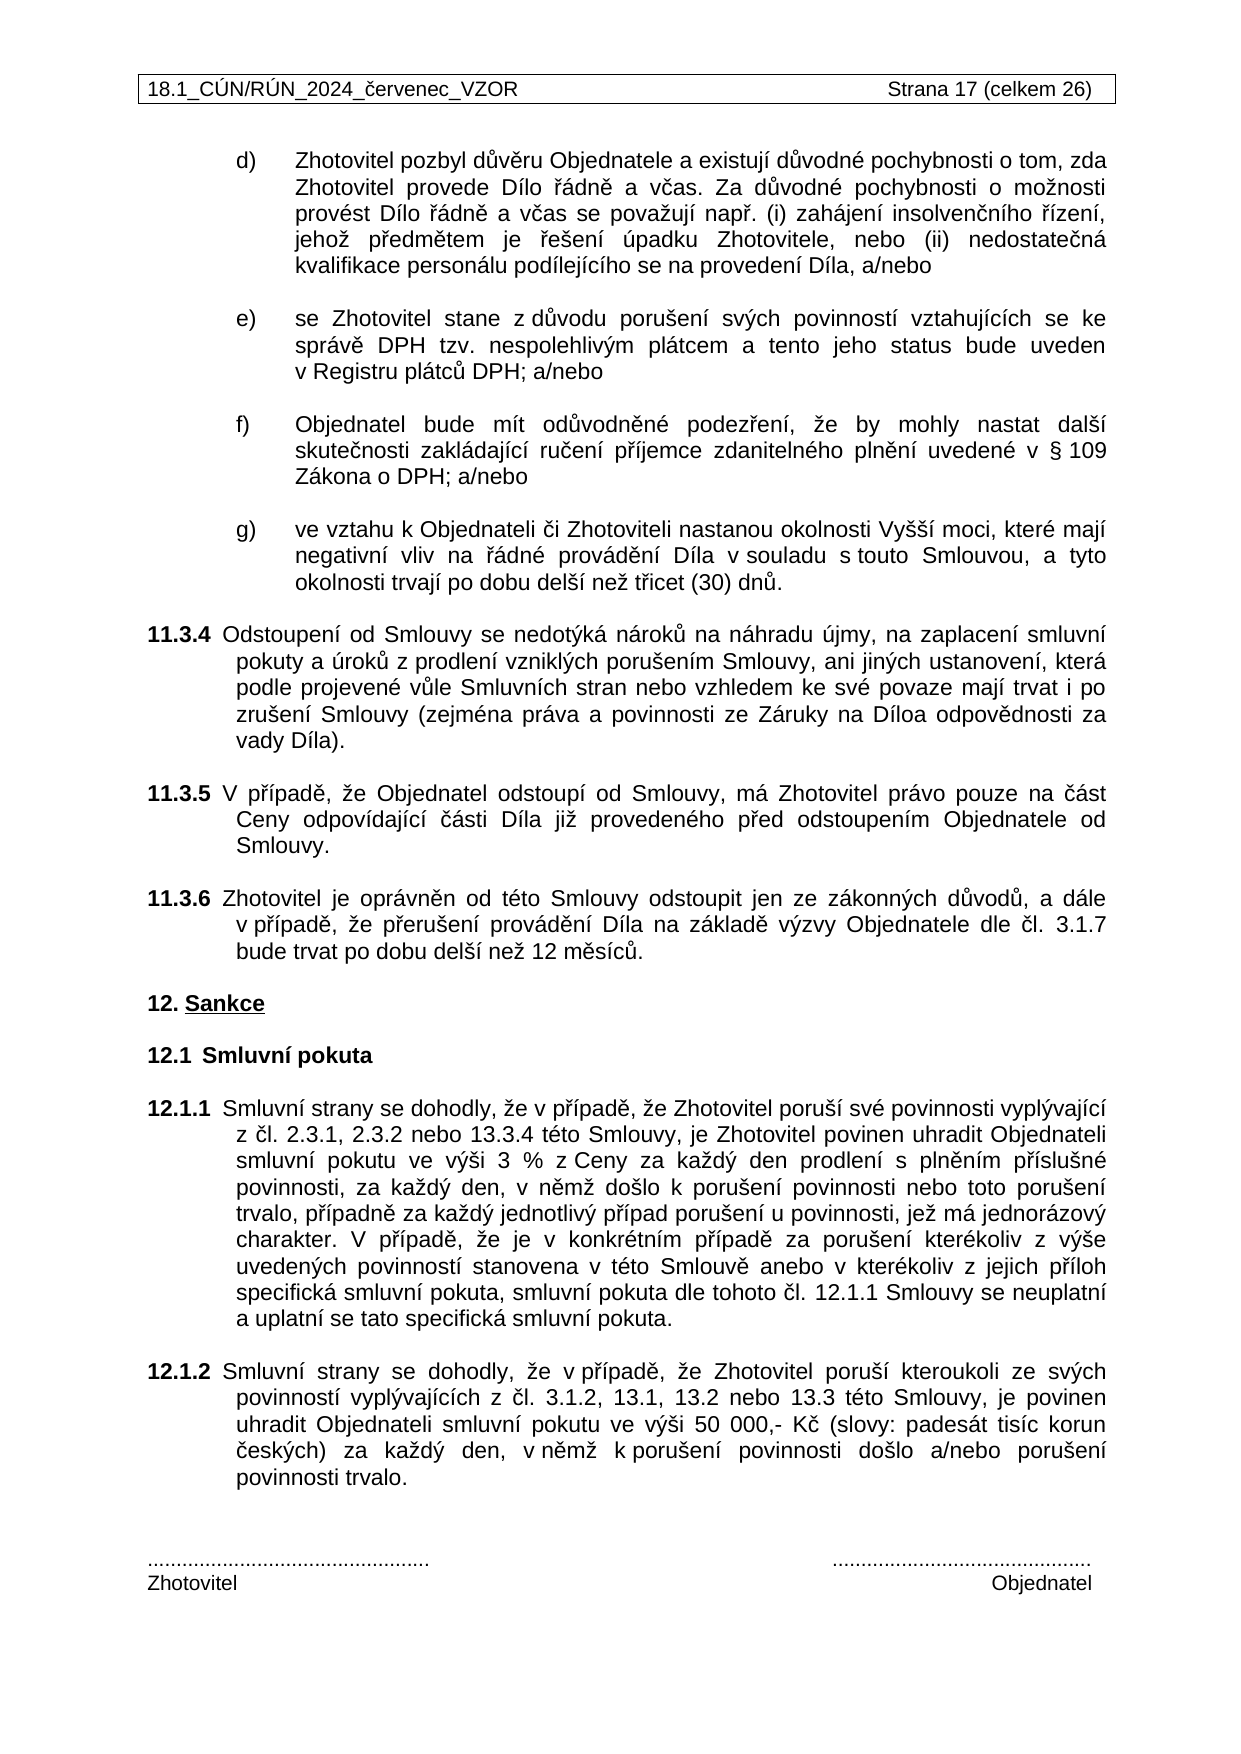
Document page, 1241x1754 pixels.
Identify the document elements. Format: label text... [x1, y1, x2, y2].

text Smluvní pokuta [147, 1042, 1107, 1068]
list Zhotovitel pozbyl důvěru Objednatele a existují důvodné pochybnosti o tom, zda Zhotovitel provede Dílo řádně a včas. Za důvodné pochybnosti o možnosti provést Dílo řádně a včas se považují např. (i) zahájení insolvenčního řízení, jehož předmětem je řešení úpadku Zhotovitele, nebo (ii) nedostatečná kvalifikace personálu podílejícího se na provedení Díla, a/nebo [236, 147, 1107, 279]
text Odstoupení od Smlouvy se nedotýká nároků na náhradu újmy, na zaplacení smluvní pokuty a úroků z prodlení vzniklých porušením Smlouvy, ani jiných ustanovení, která podle projevené vůle Smluvních stran nebo vzhledem ke své povaze mají trvat i po zrušení Smlouvy (zejména práva a povinnosti ze Záruky na Díloa odpovědnosti za vady Díla). [147, 621, 1107, 753]
text Sankce [147, 990, 1107, 1017]
text Smluvní strany se dohodly, že v případě, že Zhotovitel poruší své povinnosti vyplývající z čl. 2.3.1, 2.3.2 nebo 13.3.4 této Smlouvy, je Zhotovitel povinen uhradit Objednateli smluvní pokutu ve výši 3 % z Ceny za každý den prodlení s plněním příslušné povinnosti, za každý den, v němž došlo k porušení povinnosti nebo toto porušení trvalo, případně za každý jednotlivý případ porušení u povinnosti, jež má jednorázový charakter. V případě, že je v konkrétním případě za porušení kterékoliv z výše uvedených povinností stanovena v této Smlouvě anebo v kterékoliv z jejich příloh specifická smluvní pokuta, smluvní pokuta dle tohoto čl. 12.1.1 Smlouvy se neuplatní a uplatní se tato specifická smluvní pokuta. [147, 1094, 1107, 1332]
text Zhotovitel je oprávněn od této Smlouvy odstoupit jen ze zákonných důvodů, a dále v případě, že přerušení provádění Díla na základě výzvy Objednatele dle čl. 3.1.7 bude trvat po dobu delší než 12 měsíců. [147, 885, 1107, 964]
list se Zhotovitel stane z důvodu porušení svých povinností vztahujících se ke správě DPH tzv. nespolehlivým plátcem a tento jeho status bude uveden v Registru plátců DPH; a/nebo [236, 305, 1107, 384]
text Smluvní strany se dohodly, že v případě, že Zhotovitel poruší kteroukoli ze svých povinností vyplývajících z čl. 3.1.2, 13.1, 13.2 nebo 13.3 této Smlouvy, je povinen uhradit Objednateli smluvní pokutu ve výši 50 000,- Kč (slovy: padesát tisíc korun českých) za každý den, v němž k porušení povinnosti došlo a/nebo porušení povinnosti trvalo. [147, 1358, 1107, 1490]
list Objednatel bude mít odůvodněné podezření, že by mohly nastat další skutečnosti zakládající ručení příjemce zdanitelného plnění uvedené v § 109 Zákona o DPH; a/nebo [236, 411, 1107, 490]
text V případě, že Objednatel odstoupí od Smlouvy, má Zhotovitel právo pouze na část Ceny odpovídající části Díla již provedeného před odstoupením Objednatele od Smlouvy. [147, 779, 1107, 859]
list ve vztahu k Objednateli či Zhotoviteli nastanou okolnosti Vyšší moci, které mají negativní vliv na řádné provádění Díla v souladu s touto Smlouvou, a tyto okolnosti trvají po dobu delší než třicet (30) dnů. [236, 516, 1107, 595]
